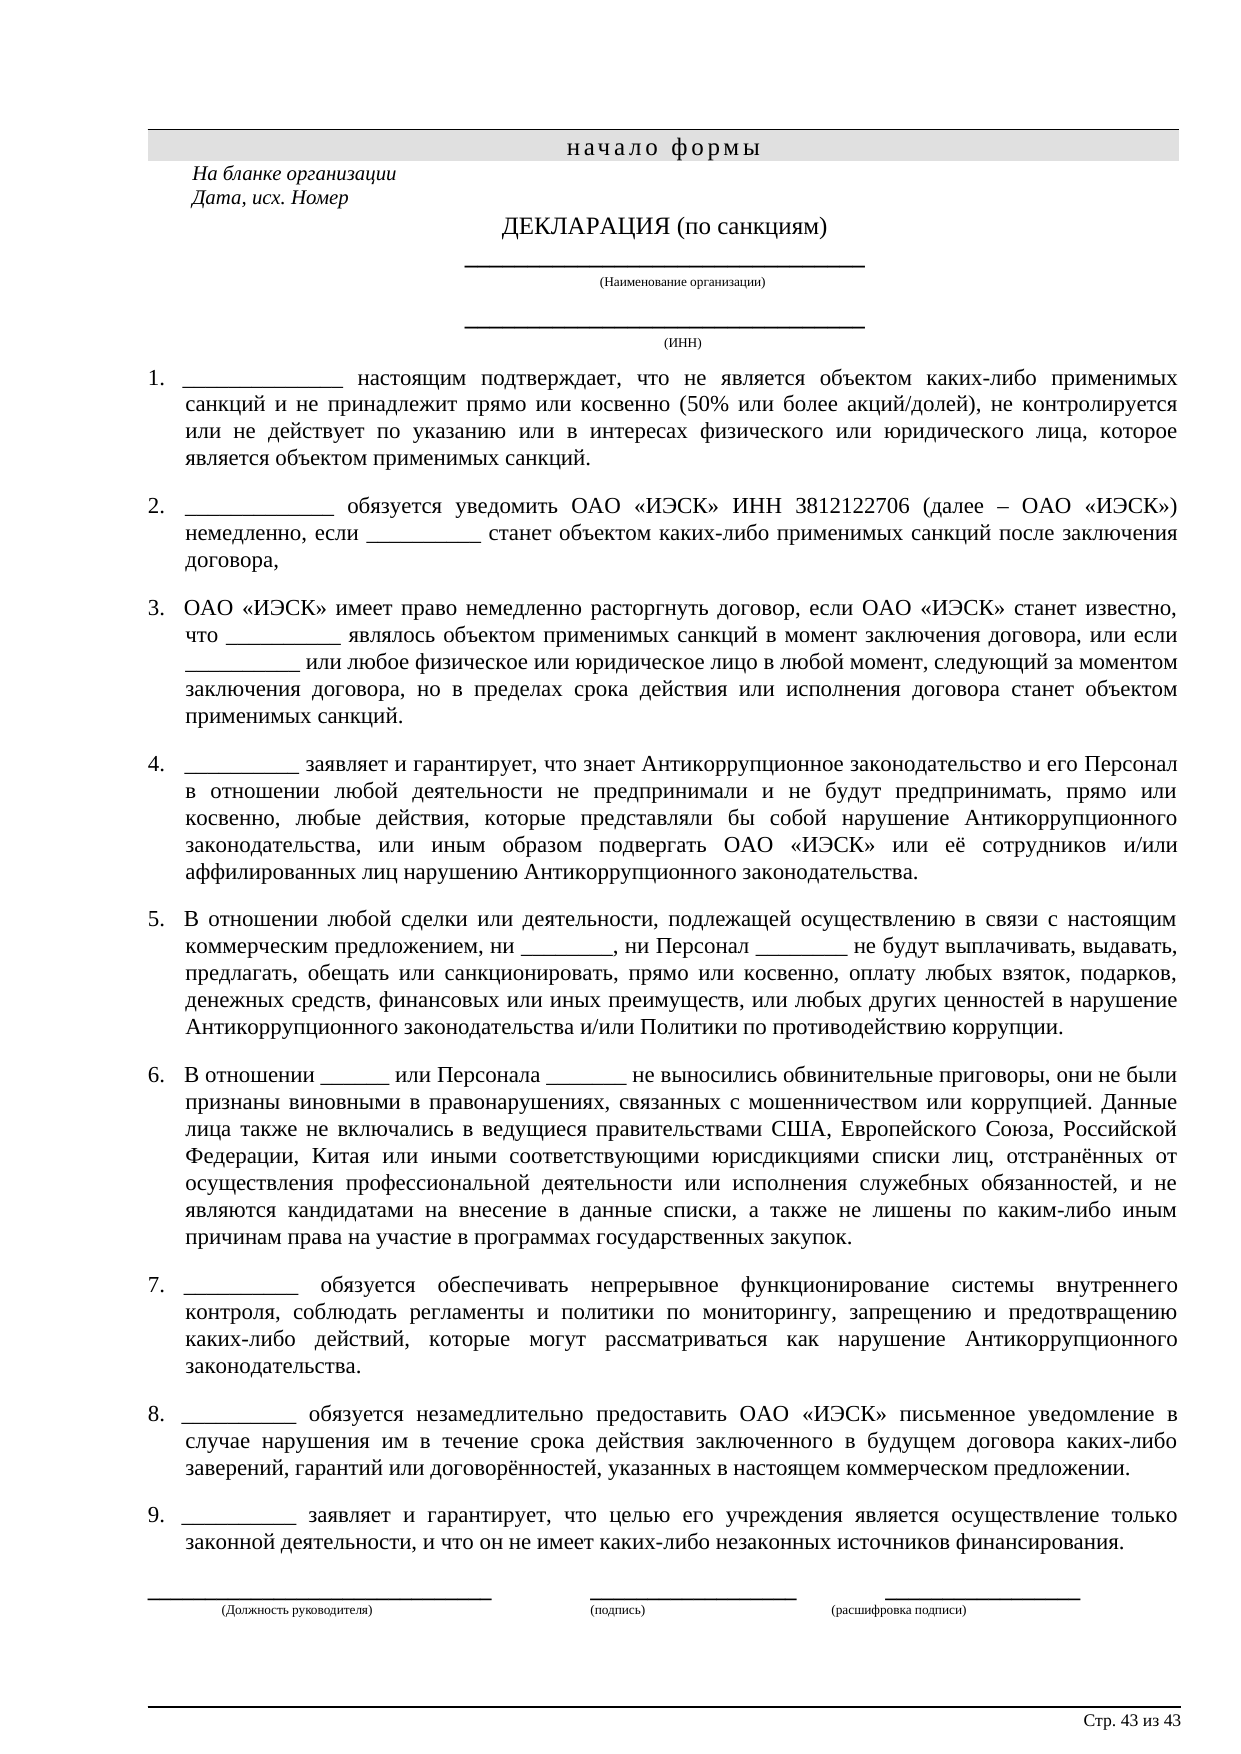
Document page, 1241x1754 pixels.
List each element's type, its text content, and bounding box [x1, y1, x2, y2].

text (Должность руководителя) (подпись) (расшифровка подписи) [148, 1602, 1181, 1629]
list В отношении любой сделки или деятельности, подлежащей осуществлению в связи с настоящим коммерческим предложением, ни ________, ни Персонал ________ не будут выплачивать, выдавать, предлагать, обещать или санкционировать, прямо или косвенно, оплату любых взяток, подарков, денежных средств, финансовых или иных преимуществ, или любых других ценностей в нарушение Антикоррупционного законодательства и/или Политики по противодействию коррупции. [148, 905, 1179, 1040]
text ________________________________ [148, 241, 1181, 270]
list _____________ обязуется уведомить ОАО «ИЭСК» ИНН 3812122706 (далее – ОАО «ИЭСК») немедленно, если __________ станет объектом каких-либо применимых санкций после заключения договора, [148, 492, 1179, 573]
list ОАО «ИЭСК» имеет право немедленно расторгнуть договор, если ОАО «ИЭСК» станет известно, что __________ являлось объектом применимых санкций в момент заключения договора, или если __________ или любое физическое или юридическое лицо в любой момент, следующий за моментом заключения договора, но в пределах срока действия или исполнения договора станет объектом применимых санкций. [148, 594, 1179, 729]
text ________________________________ [148, 302, 1181, 331]
list __________ заявляет и гарантирует, что целью его учреждения является осуществление только законной деятельности, и что он не имеет каких-либо незаконных источников финансирования. [148, 1501, 1179, 1555]
list В отношении ______ или Персонала _______ не выносились обвинительные приговоры, они не были признаны виновными в правонарушениях, связанных с мошенничеством или коррупцией. Данные лица также не включались в ведущиеся правительствами США, Европейского Союза, Российской Федерации, Китая или иными соответствующими юрисдикциями списки лиц, отстранённых от осуществления профессиональной деятельности или исполнения служебных обязанностей, и не являются кандидатами на внесение в данные списки, а также не лишены по каким-либо иным причинам права на участие в программах государственных закупок. [148, 1061, 1179, 1250]
list __________ обязуется обеспечивать непрерывное функционирование системы внутреннего контроля, соблюдать регламенты и политики по мониторингу, запрещению и предотвращению каких-либо действий, которые могут рассматриваться как нарушение Антикоррупционного законодательства. [148, 1271, 1179, 1379]
text ______________________________ __________________ _________________ [148, 1576, 1181, 1602]
list ______________ настоящим подтверждает, что не является объектом каких-либо применимых санкций и не принадлежит прямо или косвенно (50% или более акций/долей), не контролируется или не действует по указанию или в интересах физического или юридического лица, которое является объектом применимых санкций. [148, 363, 1179, 471]
text ДЕКЛАРАЦИЯ (по санкциям) [148, 209, 1181, 241]
text Дата, исх. Номер [192, 185, 1181, 209]
text (Наименование организации) [148, 270, 1181, 302]
text (ИНН) [148, 331, 1181, 363]
list __________ заявляет и гарантирует, что знает Антикоррупционное законодательство и его Персонал в отношении любой деятельности не предпринимали и не будут предпринимать, прямо или косвенно, любые действия, которые представляли бы собой нарушение Антикоррупционного законодательства, или иным образом подвергать ОАО «ИЭСК» или её сотрудников и/или аффилированных лиц нарушению Антикоррупционного законодательства. [148, 749, 1179, 884]
list __________ обязуется незамедлительно предоставить ОАО «ИЭСК» письменное уведомление в случае нарушения им в течение срока действия заключенного в будущем договора каких-либо заверений, гарантий или договорённостей, указанных в настоящем коммерческом предложении. [148, 1399, 1179, 1480]
text На бланке организации [192, 161, 1181, 185]
text начало формы [148, 130, 1179, 161]
